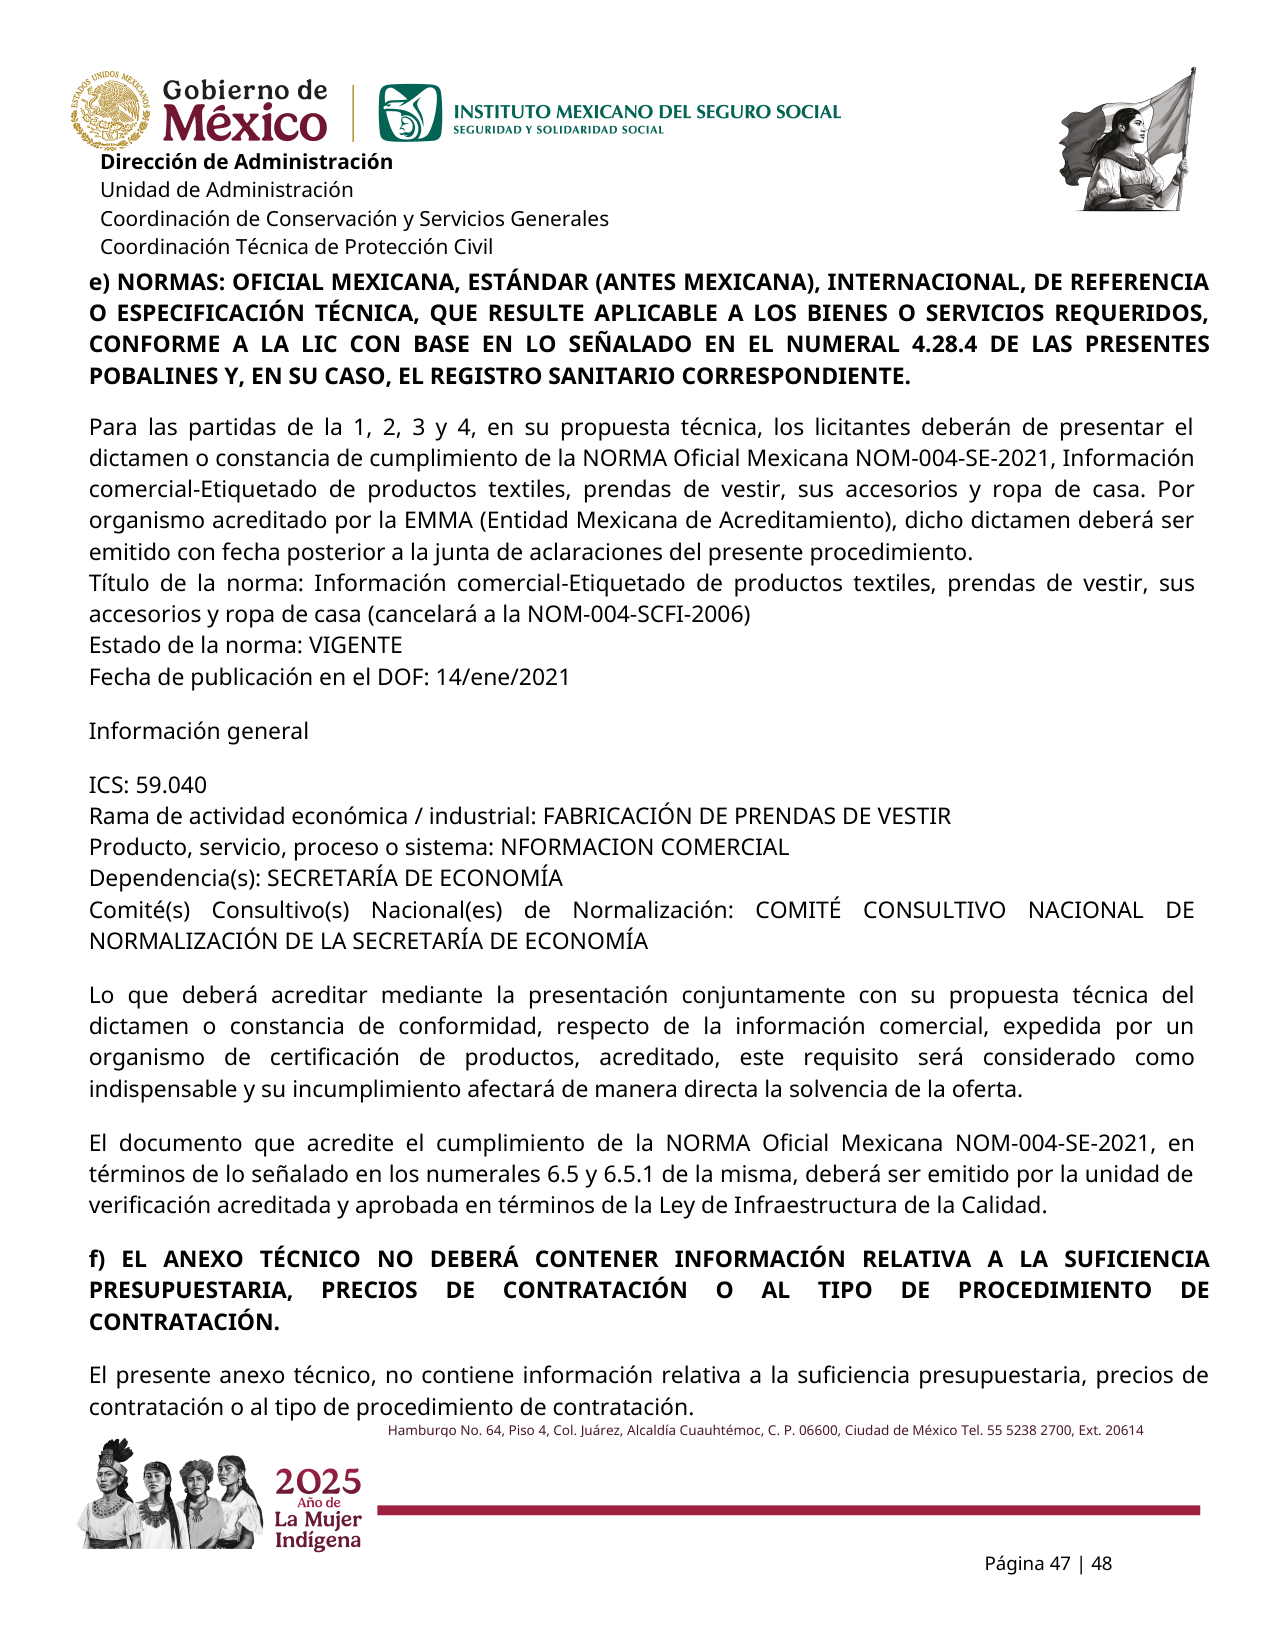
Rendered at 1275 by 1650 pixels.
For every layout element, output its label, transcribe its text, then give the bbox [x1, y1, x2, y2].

text Para las partidas de la 1, 2, 3 y 4, en su propuesta técnica, los licitantes deberán de presentar el dictamen o constancia de cumplimiento de la NORMA Oficial Mexicana NOM-004-SE-2021, Información comercial-Etiquetado de productos textiles, prendas de vestir, sus accesorios y ropa de casa. Por organismo acreditado por la EMMA (Entidad Mexicana de Acreditamiento), dicho dictamen deberá ser emitido con fecha posterior a la junta de aclaraciones del presente procedimiento. [88, 411, 1196, 567]
picture [0, 0, 1274, 1648]
text Rama de actividad económica / industrial: FABRICACIÓN DE PRENDAS DE VESTIR [88, 800, 1196, 831]
text El presente anexo técnico, no contiene información relativa a la suficiencia presupuestaria, precios de contratación o al tipo de procedimiento de contratación. [88, 1359, 1211, 1422]
text Lo que deberá acreditar mediante la presentación conjuntamente con su propuesta técnica del dictamen o constancia de conformidad, respecto de la información comercial, expedida por un organismo de certificación de productos, acreditado, este requisito será considerado como indispensable y su incumplimiento afectará de manera directa la solvencia de la oferta. [88, 979, 1196, 1104]
text Título de la norma: Información comercial-Etiquetado de productos textiles, prendas de vestir, sus accesorios y ropa de casa (cancelará a la NOM-004-SCFI-2006) [88, 567, 1196, 629]
text e) NORMAS: OFICIAL MEXICANA, ESTÁNDAR (ANTES MEXICANA), INTERNACIONAL, DE REFERENCIA O ESPECIFICACIÓN TÉCNICA, QUE RESULTE APLICABLE A LOS BIENES O SERVICIOS REQUERIDOS, CONFORME A LA LIC CON BASE EN LO SEÑALADO EN EL NUMERAL 4.28.4 DE LAS PRESENTES POBALINES Y, EN SU CASO, EL REGISTRO SANITARIO CORRESPONDIENTE. [88, 266, 1211, 391]
text El documento que acredite el cumplimiento de la NORMA Oficial Mexicana NOM-004-SE-2021, en términos de lo señalado en los numerales 6.5 y 6.5.1 de la misma, deberá ser emitido por la unidad de verificación acreditada y aprobada en términos de la Ley de Infraestructura de la Calidad. [88, 1127, 1196, 1220]
text Comité(s) Consultivo(s) Nacional(es) de Normalización: COMITÉ CONSULTIVO NACIONAL DE NORMALIZACIÓN DE LA SECRETARÍA DE ECONOMÍA [88, 894, 1196, 956]
text ICS: 59.040 [88, 769, 1196, 800]
text Fecha de publicación en el DOF: 14/ene/2021 [88, 661, 1196, 692]
text Producto, servicio, proceso o sistema: NFORMACION COMERCIAL [88, 831, 1196, 862]
text Estado de la norma: VIGENTE [88, 629, 1196, 661]
text f) EL ANEXO TÉCNICO NO DEBERÁ CONTENER INFORMACIÓN RELATIVA A LA SUFICIENCIA PRESUPUESTARIA, PRECIOS DE CONTRATACIÓN O AL TIPO DE PROCEDIMIENTO DE CONTRATACIÓN. [88, 1243, 1211, 1337]
text Dependencia(s): SECRETARÍA DE ECONOMÍA [88, 862, 1196, 894]
text Información general [88, 715, 1196, 746]
